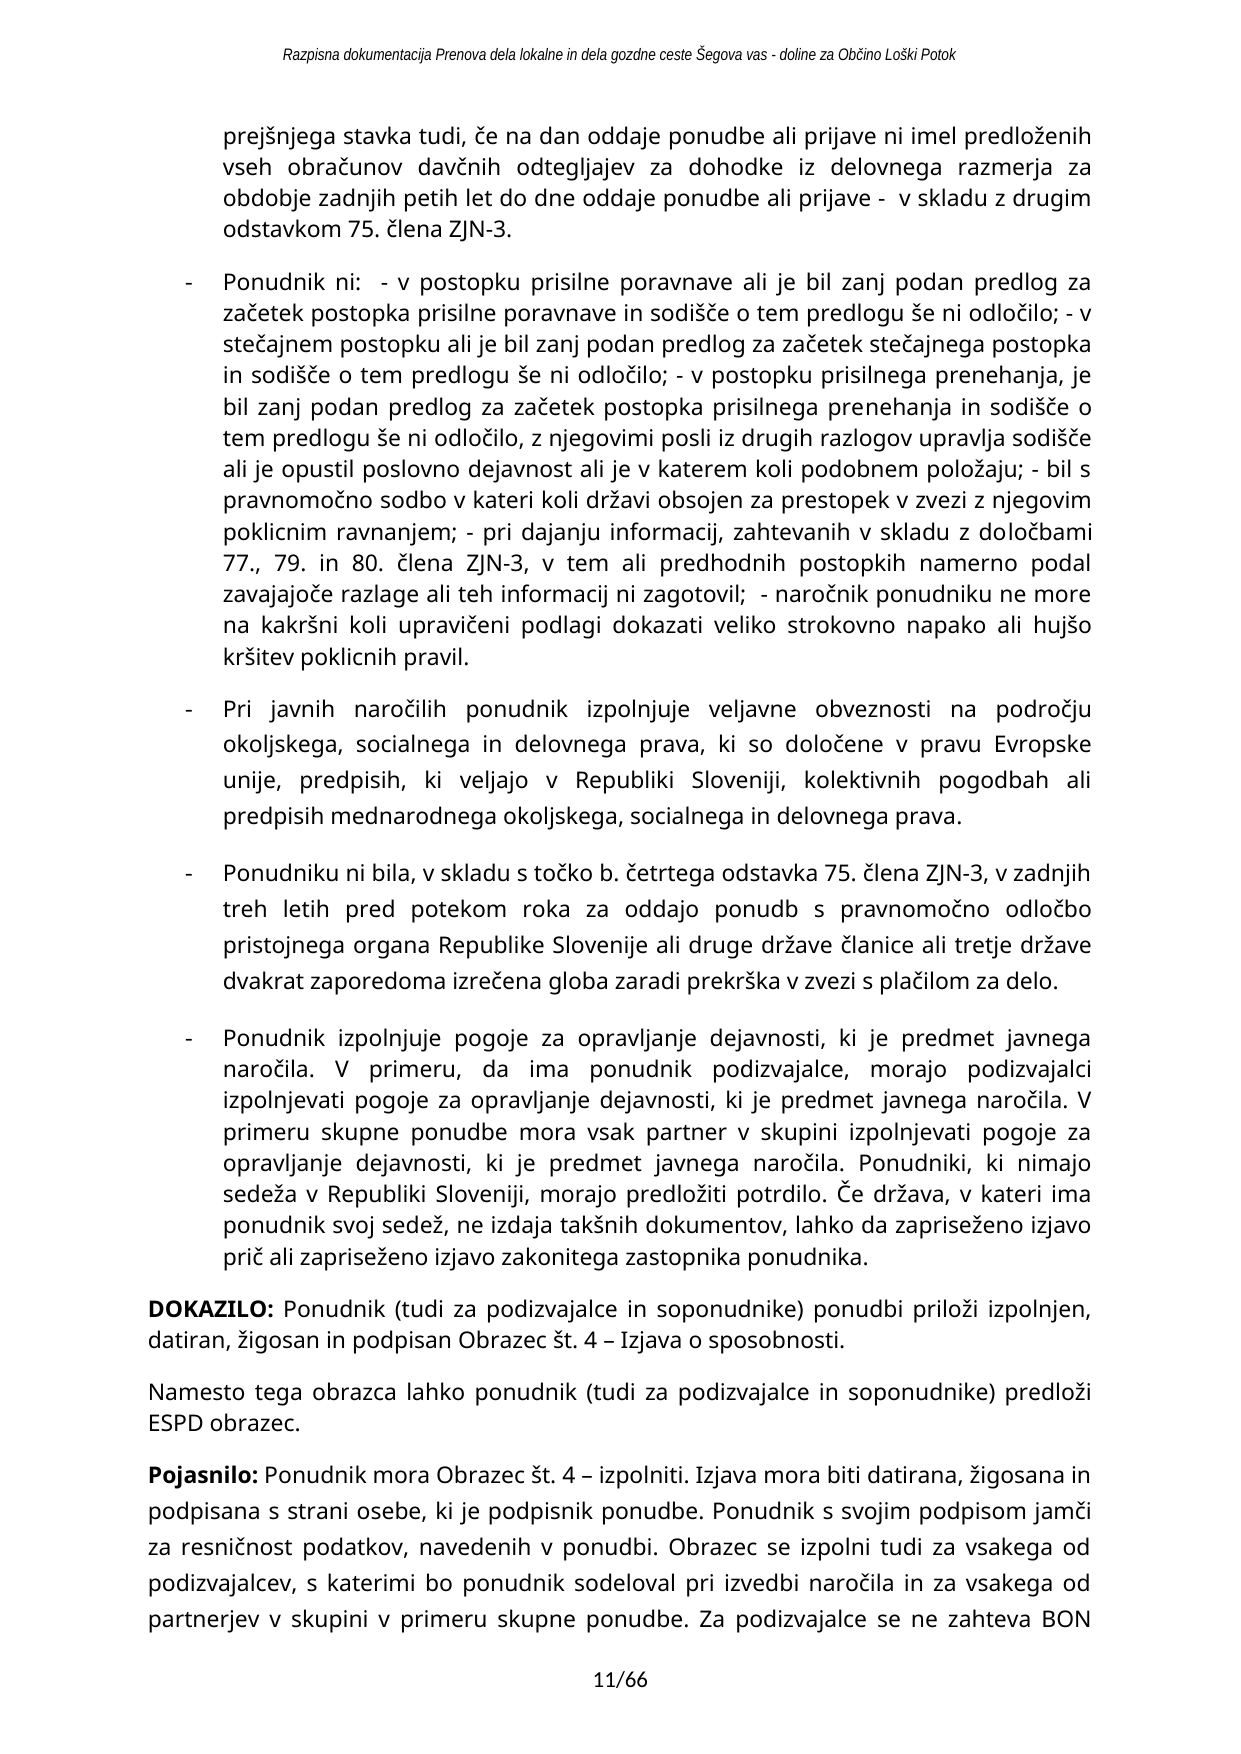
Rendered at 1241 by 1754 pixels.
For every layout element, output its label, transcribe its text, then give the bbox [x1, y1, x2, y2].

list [185, 119, 1093, 244]
text Namesto tega obrazca lahko ponudnik (tudi za podizvajalce in soponudnike) predloži ESPD obrazec. [148, 1376, 1093, 1438]
text DOKAZILO: Ponudnik (tudi za podizvajalce in soponudnike) ponudbi priloži izpolnjen, datiran, žigosan in podpisan Obrazec št. 4 – Izjava o sposobnosti. [148, 1292, 1093, 1355]
list Ponudnik ni: - v postopku prisilne poravnave ali je bil zanj podan predlog za začetek postopka prisilne poravnave in sodišče o tem predlogu še ni odločilo; - v stečajnem postopku ali je bil zanj podan predlog za začetek stečajnega postopka in sodišče o tem predlogu še ni odločilo; - v postopku prisilnega prenehanja, je bil zanj podan predlog za začetek postopka prisilnega prenehanja in sodišče o tem predlogu še ni odločilo, z njegovimi posli iz drugih razlogov upravlja sodišče ali je opustil poslovno dejavnost ali je v katerem koli podobnem položaju; - bil s pravnomočno sodbo v kateri koli državi obsojen za prestopek v zvezi z njegovim poklicnim ravnanjem; - pri dajanju informacij, zahtevanih v skladu z določbami 77., 79. in 80. člena ZJN-3, v tem ali predhodnih postopkih namerno podal zavajajoče razlage ali teh informacij ni zagotovil; - naročnik ponudniku ne more na kakršni koli upravičeni podlagi dokazati veliko strokovno napako ali hujšo kršitev poklicnih pravil. [185, 265, 1093, 672]
list Ponudniku ni bila, v skladu s točko b. četrtega odstavka 75. člena ZJN-3, v zadnjih treh letih pred potekom roka za oddajo ponudb s pravnomočno odločbo pristojnega organa Republike Slovenije ali druge države članice ali tretje države dvakrat zaporedoma izrečena globa zaradi prekrška v zvezi s plačilom za delo. [185, 857, 1093, 996]
list Ponudnik izpolnjuje pogoje za opravljanje dejavnosti, ki je predmet javnega naročila. V primeru, da ima ponudnik podizvajalce, morajo podizvajalci izpolnjevati pogoje za opravljanje dejavnosti, ki je predmet javnega naročila. V primeru skupne ponudbe mora vsak partner v skupini izpolnjevati pogoje za opravljanje dejavnosti, ki je predmet javnega naročila. Ponudniki, ki nimajo sedeža v Republiki Sloveniji, morajo predložiti potrdilo. Če država, v kateri ima ponudnik svoj sedež, ne izdaja takšnih dokumentov, lahko da zapriseženo izjavo prič ali zapriseženo izjavo zakonitega zastopnika ponudnika. [185, 1022, 1093, 1272]
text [148, 1459, 1093, 1634]
list Pri javnih naročilih ponudnik izpolnjuje veljavne obveznosti na področju okoljskega, socialnega in delovnega prava, ki so določene v pravu Evropske unije, predpisih, ki veljajo v Republiki Sloveniji, kolektivnih pogodbah ali predpisih mednarodnega okoljskega, socialnega in delovnega prava. [185, 692, 1093, 832]
